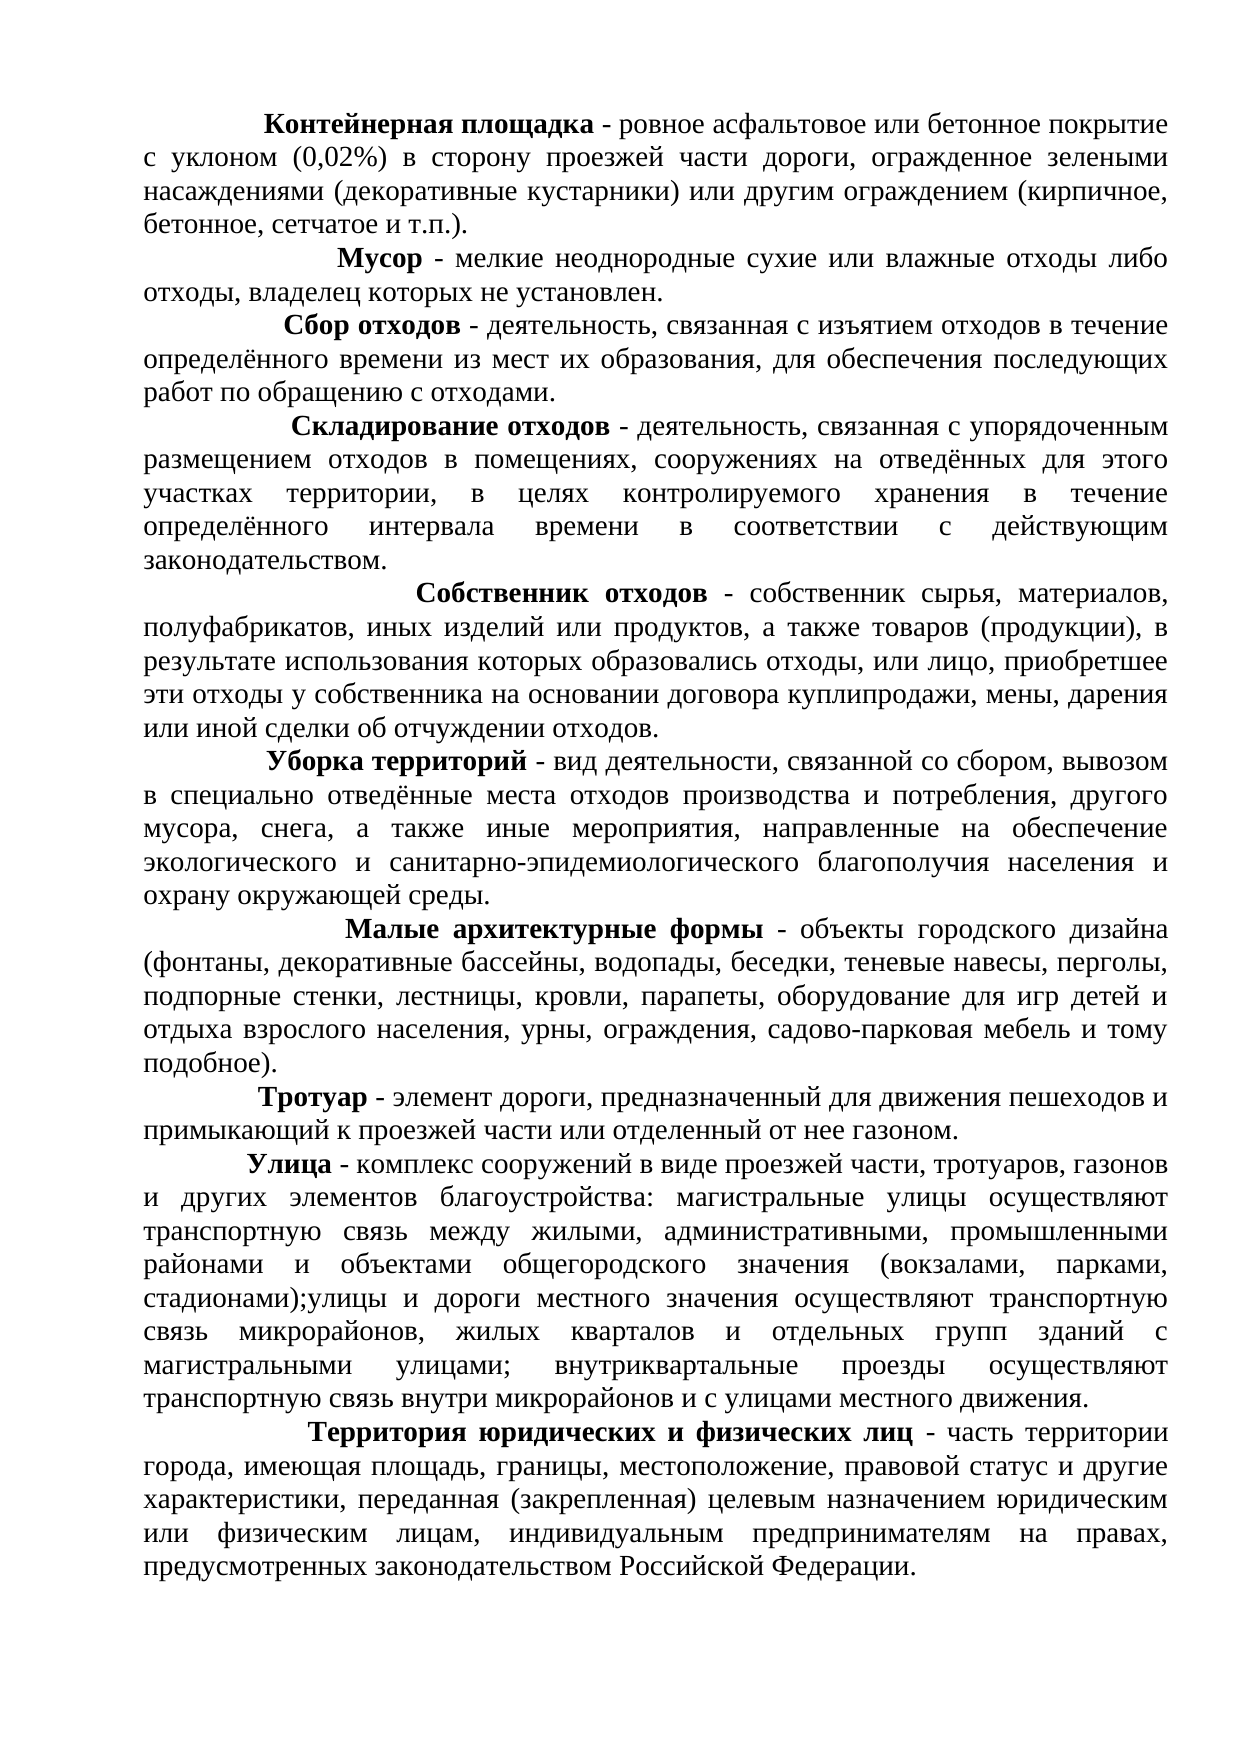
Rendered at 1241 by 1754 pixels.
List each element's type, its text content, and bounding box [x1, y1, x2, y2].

text Тротуар - элемент дороги, предназначенный для движения пешеходов и примыкающий к проезжей части или отделенный от нее газоном. [143, 1079, 1169, 1146]
text Уборка территорий - вид деятельности, связанной со сбором, вывозом в специально отведённые места отходов производства и потребления, другого мусора, снега, а также иные мероприятия, направленные на обеспечение экологического и санитарно-эпидемиологического благополучия населения и охрану окружающей среды. [143, 743, 1169, 911]
text Собственник отходов - собственник сырья, материалов, полуфабрикатов, иных изделий или продуктов, а также товаров (продукции), в результате использования которых образовались отходы, или лицо, приобретшее эти отходы у собственника на основании договора куплипродажи, мены, дарения или иной сделки об отчуждении отходов. [143, 576, 1169, 743]
text Мусор - мелкие неоднородные сухие или влажные отходы либо отходы, владелец которых не установлен. [143, 240, 1169, 307]
text Контейнерная площадка - ровное асфальтовое или бетонное покрытие с уклоном (0,02%) в сторону проезжей части дороги, огражденное зелеными насаждениями (декоративные кустарники) или другим ограждением (кирпичное, бетонное, сетчатое и т.п.). [143, 106, 1169, 240]
text Территория юридических и физических лиц - часть территории города, имеющая площадь, границы, местоположение, правовой статус и другие характеристики, переданная (закрепленная) целевым назначением юридическим или физическим лицам, индивидуальным предпринимателям на правах, предусмотренных законодательством Российской Федерации. [143, 1414, 1169, 1582]
text Сбор отходов - деятельность, связанная с изъятием отходов в течение определённого времени из мест их образования, для обеспечения последующих работ по обращению с отходами. [143, 307, 1169, 408]
text Малые архитектурные формы - объекты городского дизайна (фонтаны, декоративные бассейны, водопады, беседки, теневые навесы, перголы, подпорные стенки, лестницы, кровли, парапеты, оборудование для игр детей и отдыха взрослого населения, урны, ограждения, садово-парковая мебель и тому подобное). [143, 911, 1169, 1079]
text Улица - комплекс сооружений в виде проезжей части, тротуаров, газонов и других элементов благоустройства: магистральные улицы осуществляют транспортную связь между жилыми, административными, промышленными районами и объектами общегородского значения (вокзалами, парками, стадионами);улицы и дороги местного значения осуществляют транспортную связь микрорайонов, жилых кварталов и отдельных групп зданий с магистральными улицами; внутриквартальные проезды осуществляют транспортную связь внутри микрорайонов и с улицами местного движения. [143, 1146, 1169, 1414]
text Складирование отходов - деятельность, связанная с упорядоченным размещением отходов в помещениях, сооружениях на отведённых для этого участках территории, в целях контролируемого хранения в течение определённого интервала времени в соответствии с действующим законодательством. [143, 408, 1169, 576]
